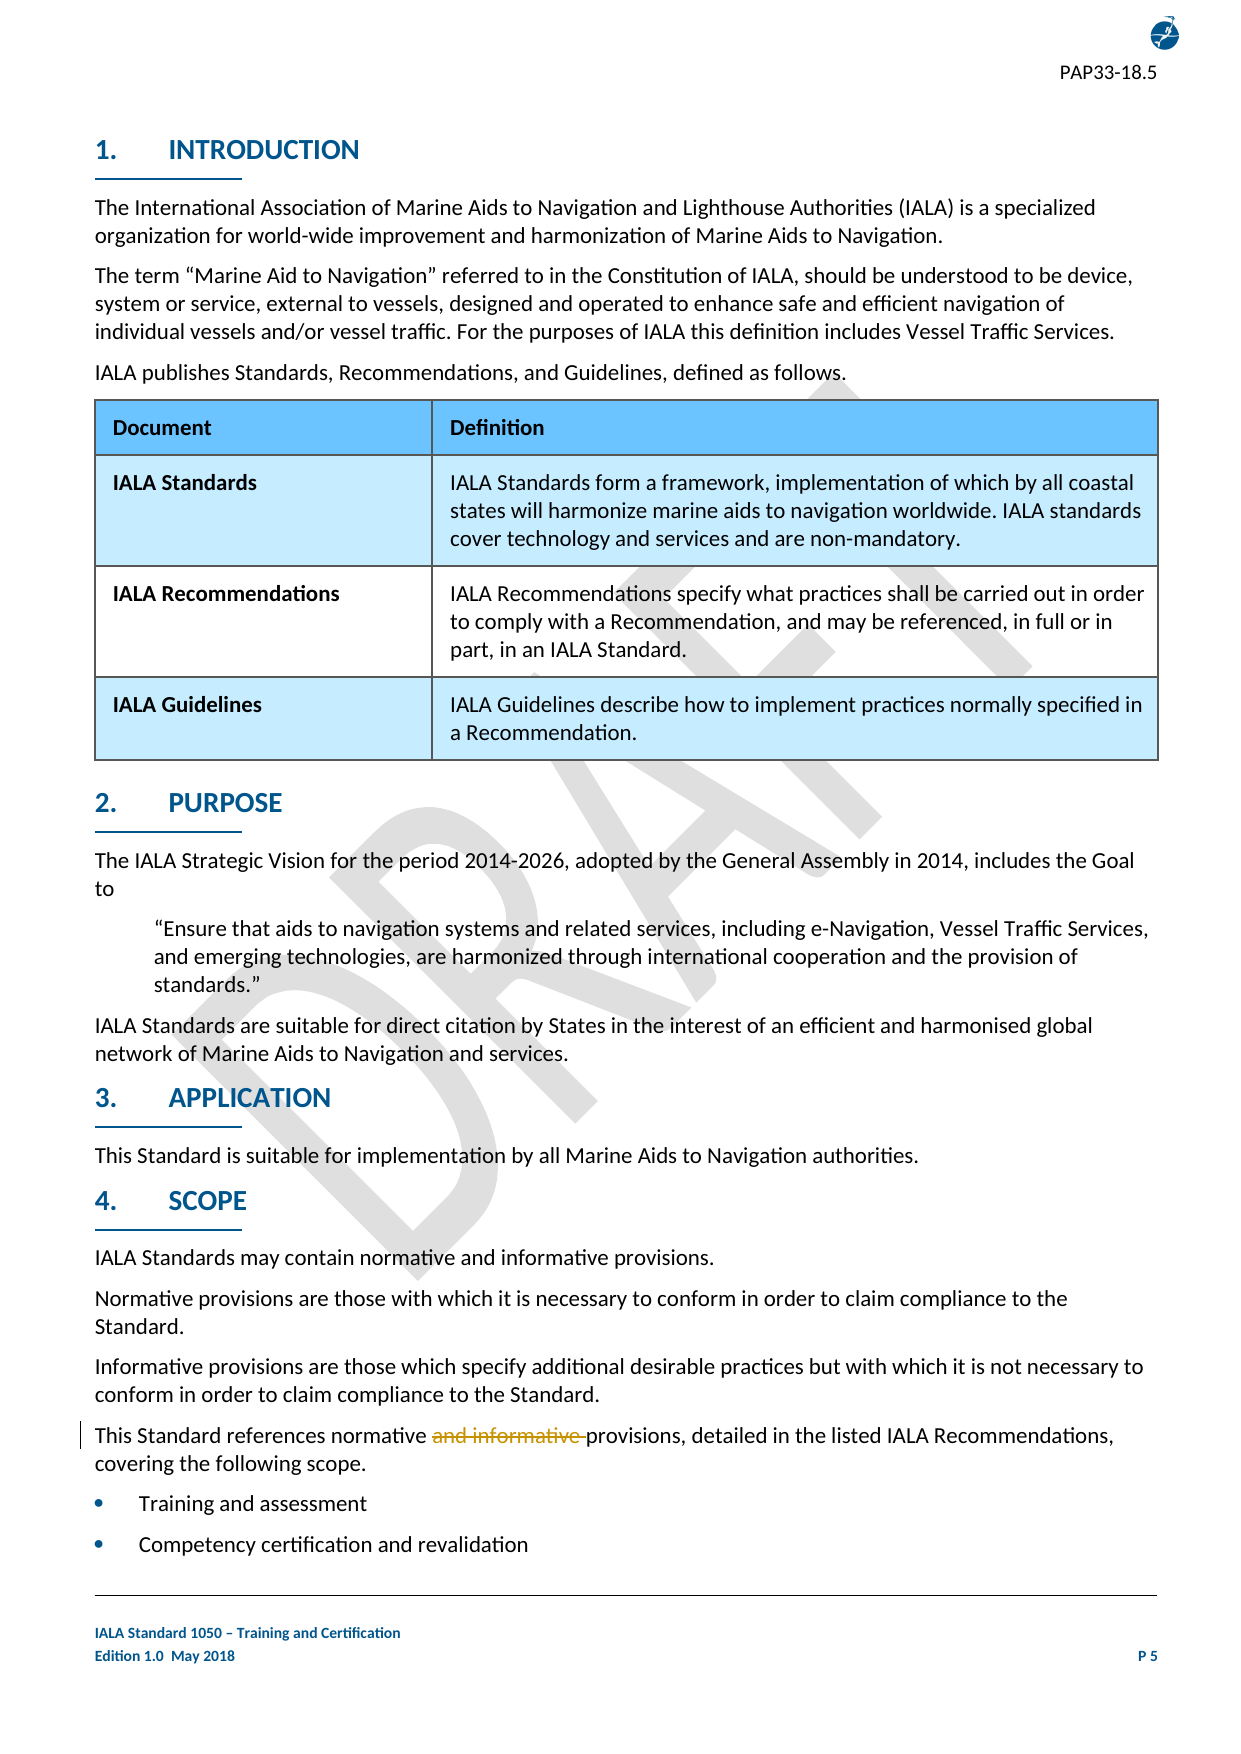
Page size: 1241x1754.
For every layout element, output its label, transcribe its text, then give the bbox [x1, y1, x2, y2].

text Training and assessment [94, 1489, 1157, 1517]
text This Standard references normative provisions, detailed in the listed IALA Recommendations, covering the following scope. [94, 1421, 1157, 1477]
table_cell IALA Recommendations [96, 567, 431, 676]
subtitle APPLICATION [94, 1079, 1157, 1115]
subtitle PURPOSE [94, 784, 1157, 820]
table_header Document [96, 401, 431, 454]
table_cell IALA Guidelines [96, 678, 431, 759]
text Normative provisions are those with which it is necessary to conform in order to claim compliance to the Standard. [94, 1284, 1157, 1340]
text IALA Standards may contain normative and informative provisions. [94, 1243, 1157, 1271]
table_cell IALA Recommendations specify what practices shall be carried out in order to comply with a Recommendation, and may be referenced, in full or in part, in an IALA Standard. [433, 567, 1157, 676]
table_cell IALA Standards form a framework, implementation of which by all coastal states will harmonize marine aids to navigation worldwide. IALA standards cover technology and services and are non-mandatory. [433, 456, 1157, 565]
text “Ensure that aids to navigation systems and related services, including e-Navigation, Vessel Traffic Services, and emerging technologies, are harmonized through international cooperation and the provision of standards.” [153, 914, 1157, 998]
text Competency certification and revalidation [94, 1530, 1157, 1558]
text IALA Standards are suitable for direct citation by States in the interest of an efficient and harmonised global network of Marine Aids to Navigation and services. [94, 1011, 1157, 1067]
text The International Association of Marine Aids to Navigation and Lighthouse Authorities (IALA) is a specialized organization for world-wide improvement and harmonization of Marine Aids to Navigation. [94, 193, 1157, 249]
text IALA publishes Standards, Recommendations, and Guidelines, defined as follows. [94, 358, 1157, 386]
picture [1119, 0, 1238, 85]
text The term “Marine Aid to Navigation” referred to in the Constitution of IALA, should be understood to be device, system or service, external to vessels, designed and operated to enhance safe and efficient navigation of individual vessels and/or vessel traffic. For the purposes of IALA this definition includes Vessel Traffic Services. [94, 261, 1157, 346]
subtitle SCOPE [94, 1182, 1157, 1217]
subtitle INTRODUCTION [94, 131, 1157, 167]
table_cell IALA Standards [96, 456, 431, 565]
text This Standard is suitable for implementation by all Marine Aids to Navigation authorities. [94, 1141, 1157, 1169]
text The IALA Strategic Vision for the period 2014-2026, adopted by the General Assembly in 2014, includes the Goal to [94, 846, 1157, 902]
text Informative provisions are those which specify additional desirable practices but with which it is not necessary to conform in order to claim compliance to the Standard. [94, 1352, 1157, 1408]
table_header Definition [433, 401, 1157, 454]
table_cell IALA Guidelines describe how to implement practices normally specified in a Recommendation. [433, 678, 1157, 759]
